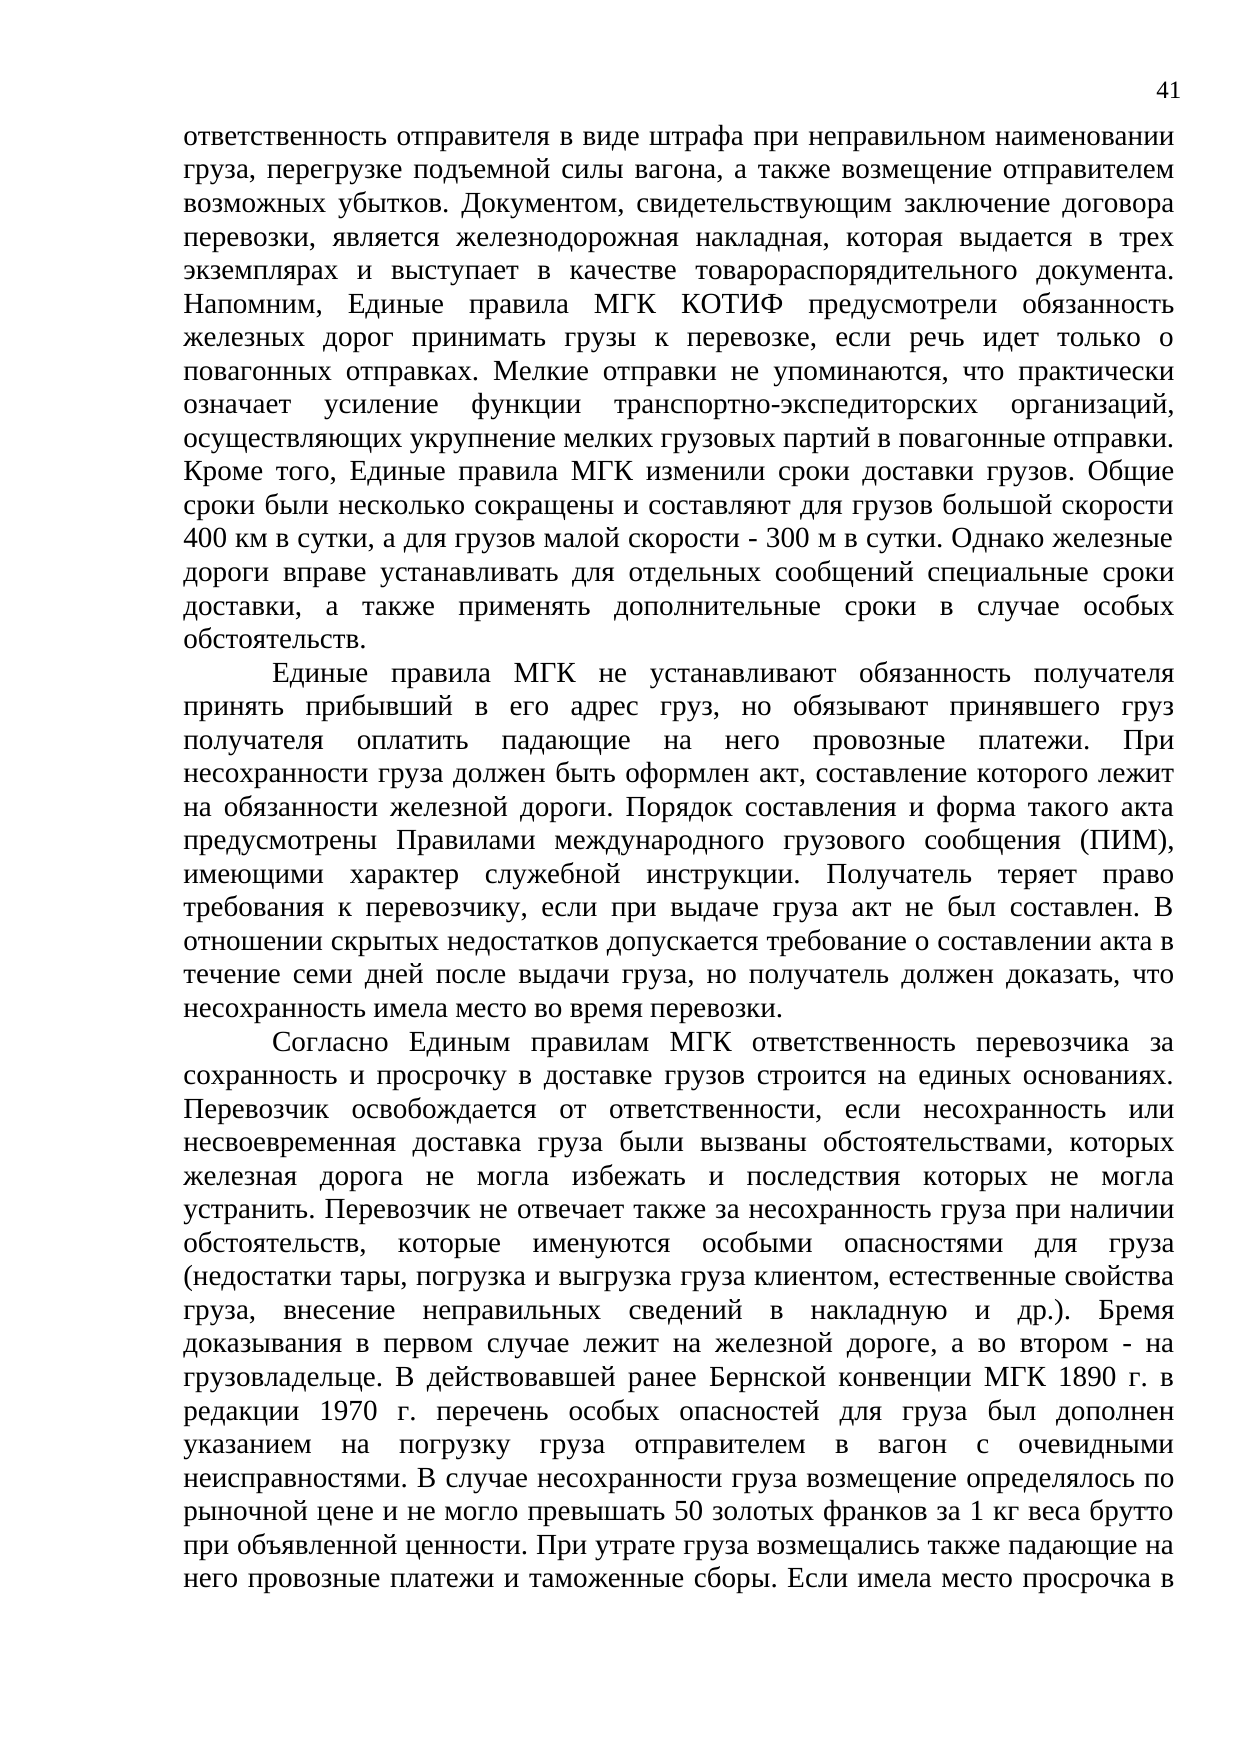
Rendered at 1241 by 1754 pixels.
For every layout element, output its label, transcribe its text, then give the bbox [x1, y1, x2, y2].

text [183, 1024, 1175, 1594]
text Единые правила МГК не устанавливают обязанность получателя принять прибывший в его адрес груз, но обязывают принявшего груз получателя оплатить падающие на него провозные платежи. При несохранности груза должен быть оформлен акт, составление которого лежит на обязанности железной дороги. Порядок составления и форма такого акта предусмотрены Правилами международного грузового сообщения (ПИМ), имеющими характер служебной инструкции. Получатель теряет право требования к перевозчику, если при выдаче груза акт не был составлен. В отношении скрытых недостатков допускается требование о составлении акта в течение семи дней после выдачи груза, но получатель должен доказать, что несохранность имела место во время перевозки. [183, 655, 1175, 1024]
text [183, 118, 1175, 655]
